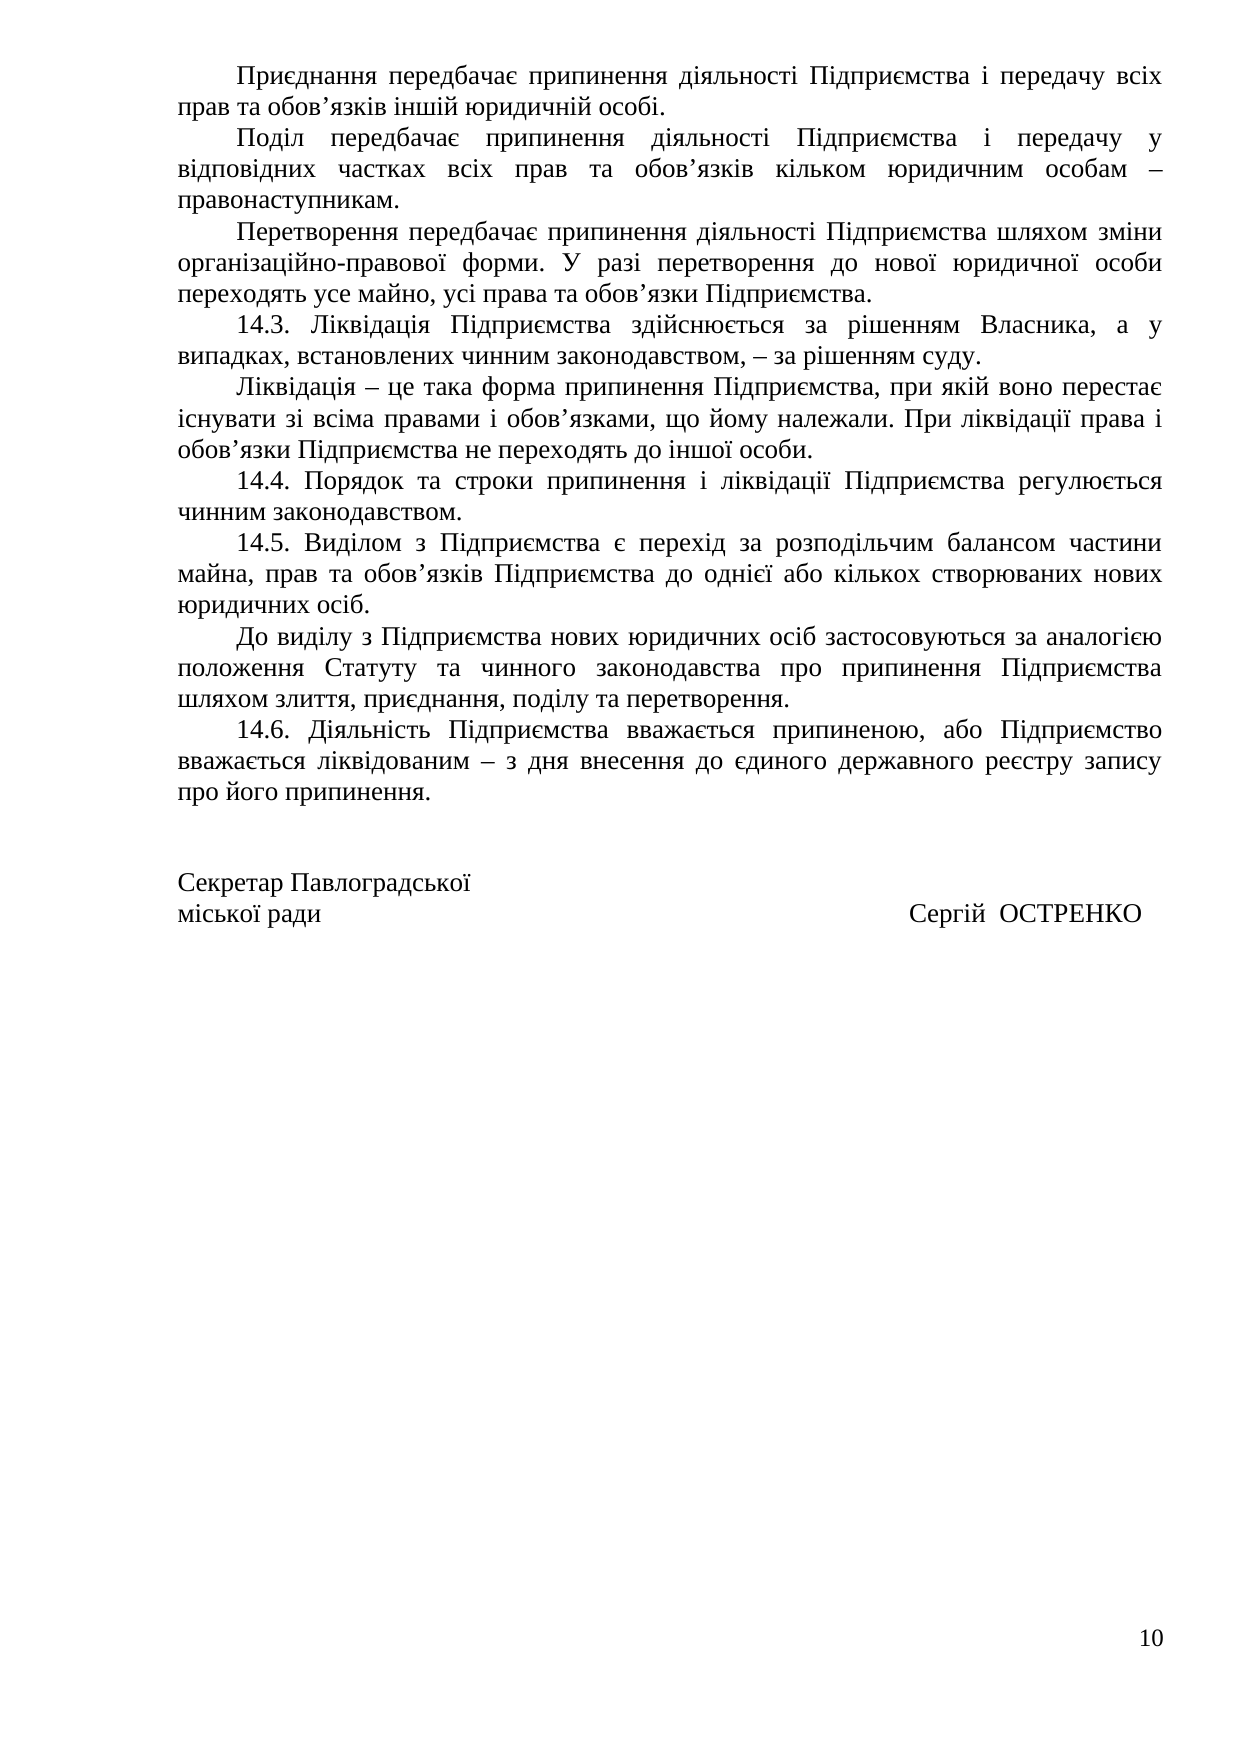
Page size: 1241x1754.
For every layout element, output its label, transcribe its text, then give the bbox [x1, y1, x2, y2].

text 14.5. Виділом з Підприємства є перехід за розподільчим балансом частини майна, прав та обов’язків Підприємства до однієї або кількох створюваних нових юридичних осіб. [177, 526, 1163, 620]
text Приєднання передбачає припинення діяльності Підприємства і передачу всіх прав та обов’язків іншій юридичній особі. [177, 59, 1163, 121]
text 14.4. Порядок та строки припинення і ліквідації Підприємства регулюється чинним законодавством. [177, 464, 1163, 526]
text Поділ передбачає припинення діяльності Підприємства і передачу у відповідних частках всіх прав та обов’язків кільком юридичним особам – правонаступникам. [177, 121, 1163, 215]
text Секретар Павлоградської [177, 866, 1163, 898]
text міської ради Сергій ОСТРЕНКО [177, 898, 1163, 929]
text Ліквідація – це така форма припинення Підприємства, при якій воно перестає існувати зі всіма правами і обов’язками, що йому належали. При ліквідації права і обов’язки Підприємства не переходять до іншої особи. [177, 371, 1163, 464]
text До виділу з Підприємства нових юридичних осіб застосовуються за аналогією положення Статуту та чинного законодавства про припинення Підприємства шляхом злиття, приєднання, поділу та перетворення. [177, 620, 1163, 713]
text Перетворення передбачає припинення діяльності Підприємства шляхом зміни організаційно-правової форми. У разі перетворення до нової юридичної особи переходять усе майно, усі права та обов’язки Підприємства. [177, 215, 1163, 308]
text 14.6. Діяльність Підприємства вважається припиненою, або Підприємство вважається ліквідованим – з дня внесення до єдиного державного реєстру запису про його припинення. [177, 713, 1163, 807]
text 14.3. Ліквідація Підприємства здійснюється за рішенням Власника, а у випадках, встановлених чинним законодавством, – за рішенням суду. [177, 308, 1163, 371]
